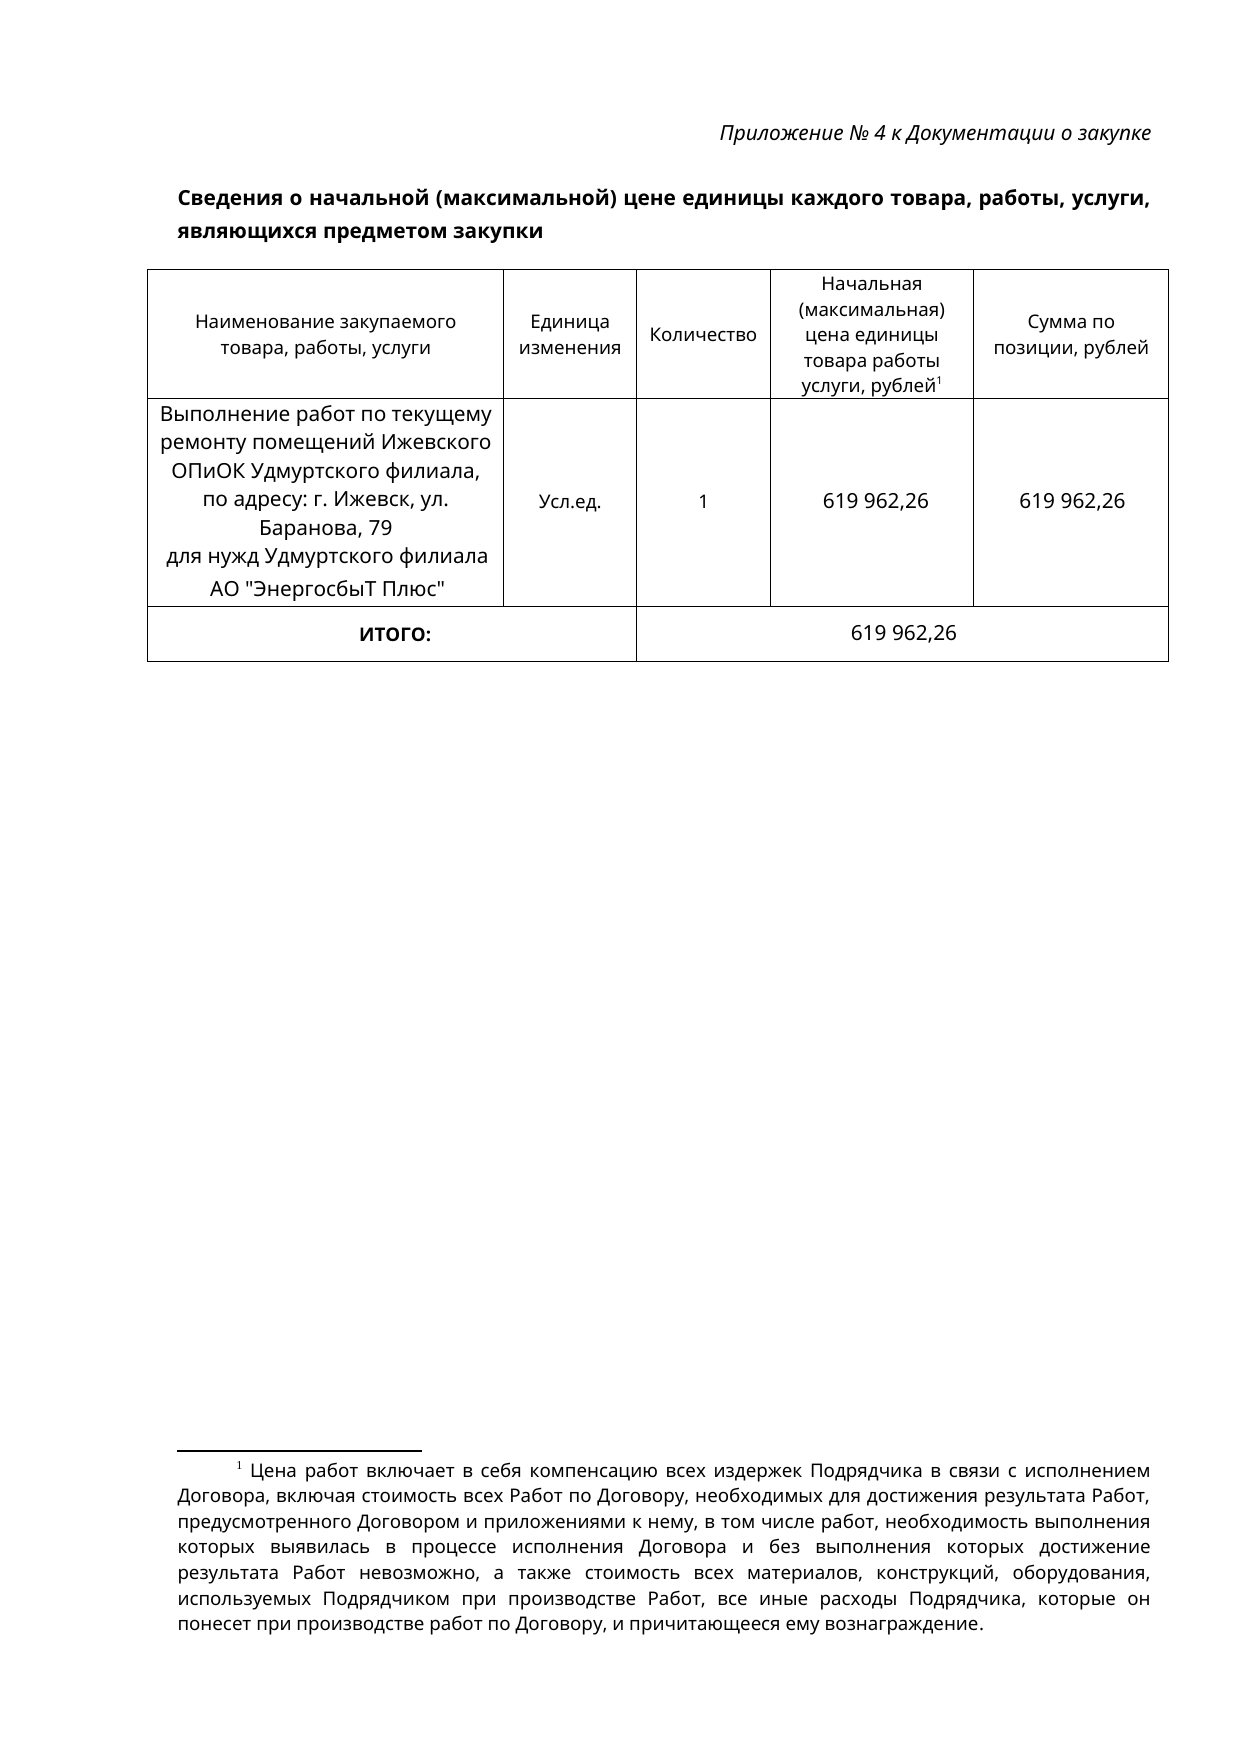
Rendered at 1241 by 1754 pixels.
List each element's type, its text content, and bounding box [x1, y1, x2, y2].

table_header Сумма по позиции, рублей [974, 270, 1168, 398]
table_cell Усл.ед. [504, 399, 636, 606]
table_cell 1 [637, 399, 770, 606]
text Сведения о начальной (максимальной) цене единицы каждого товара, работы, услуги, являющихся предметом закупки [177, 183, 1152, 244]
table_header Наименование закупаемого товара, работы, услуги [148, 270, 503, 398]
list Приложение № 4 к Документации о закупке [252, 118, 1152, 147]
table_cell 619 962,26 [974, 399, 1168, 606]
table_cell 619 962,26 [637, 607, 1168, 661]
table_header Начальная (максимальная) цена единицы товара работы услуги, рублей [771, 270, 973, 398]
table_cell ИТОГО: [148, 607, 636, 661]
table_header Единица изменения [504, 270, 636, 398]
table_header Количество [637, 270, 770, 398]
table_cell 619 962,26 [771, 399, 973, 606]
table_cell Выполнение работ по текущему ремонту помещений Ижевского ОПиОК Удмуртского филиала, по адресу: г. Ижевск, ул. Баранова, 79 для нужд Удмуртского филиала АО "ЭнергосбыТ Плюс" [148, 399, 503, 606]
